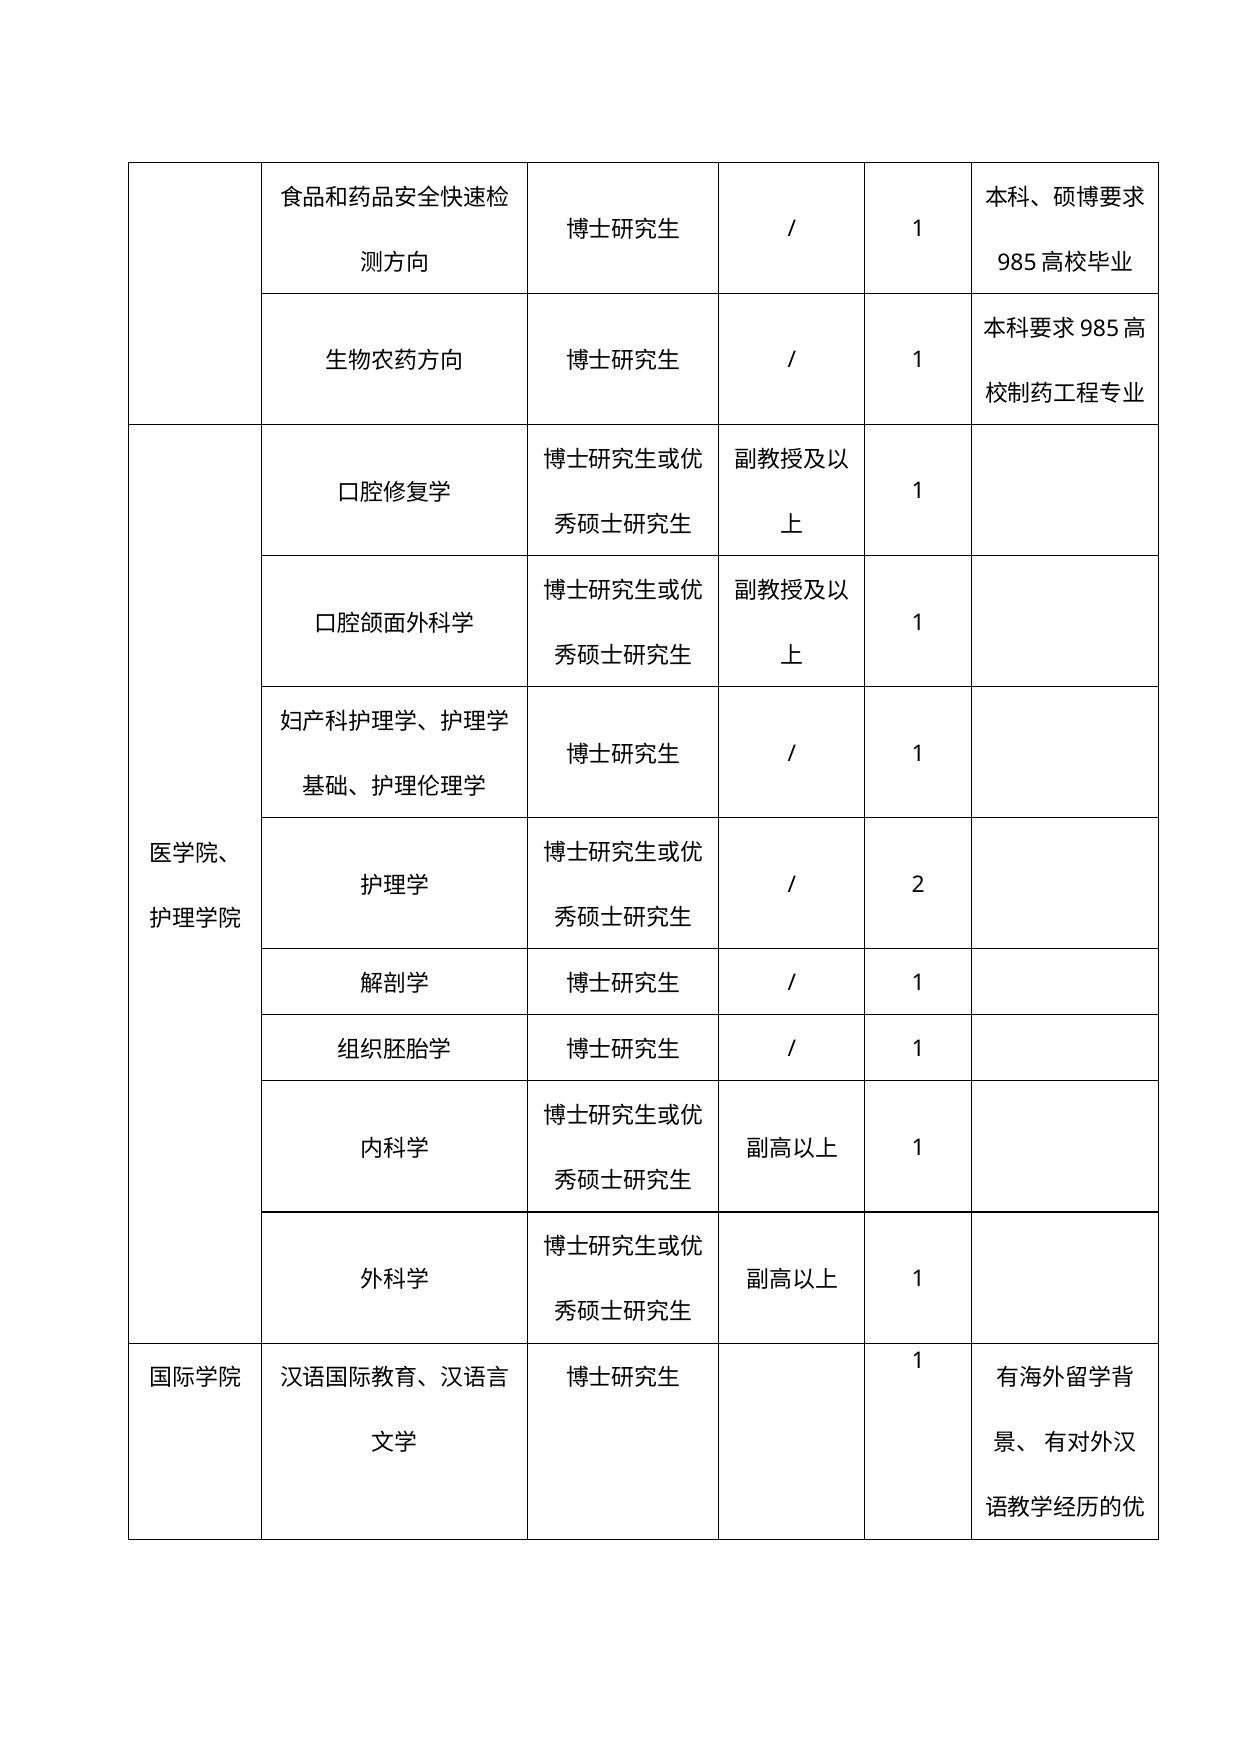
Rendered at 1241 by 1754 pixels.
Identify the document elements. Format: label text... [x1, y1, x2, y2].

table_cell 博士研究生 [528, 1015, 718, 1080]
table_cell 博士研究生 [528, 294, 718, 424]
table_cell 组织胚胎学 [262, 1015, 527, 1080]
table_cell 博士研究生 [528, 687, 718, 817]
table_cell 妇产科护理学、护理学基础、护理伦理学 [262, 687, 527, 817]
table_cell 博士研究生或优秀硕士研究生 [528, 818, 718, 948]
table_cell [972, 1213, 1158, 1342]
table_cell 生物农药方向 [262, 294, 527, 424]
table_cell 1 [865, 687, 971, 817]
table_cell [972, 687, 1158, 817]
table_cell 1 [865, 556, 971, 686]
table_cell 口腔颌面外科学 [262, 556, 527, 686]
table_cell 1 [865, 1213, 971, 1342]
table_cell 博士研究生 [528, 163, 718, 293]
table_cell 1 [865, 949, 971, 1014]
table_cell 副高以上 [719, 1213, 864, 1342]
table_cell 1 [865, 1344, 971, 1538]
table_cell [972, 818, 1158, 948]
table_cell [972, 949, 1158, 1014]
table_cell 2 [865, 818, 971, 948]
table_cell / [719, 949, 864, 1014]
table_cell 1 [865, 1015, 971, 1080]
table_cell 1 [865, 294, 971, 424]
table_cell / [719, 687, 864, 817]
table_cell 博士研究生或优秀硕士研究生 [528, 556, 718, 686]
table_cell 外科学 [262, 1213, 527, 1342]
table_cell 副教授及以上 [719, 425, 864, 555]
table_cell 1 [865, 425, 971, 555]
table_cell 解剖学 [262, 949, 527, 1014]
table_cell / [719, 163, 864, 293]
table_cell 副高以上 [719, 1081, 864, 1211]
table_cell / [719, 1015, 864, 1080]
table_cell / [719, 818, 864, 948]
table_cell 医学院、护理学院 [129, 425, 261, 1342]
table_cell 汉语国际教育、汉语言文学 [262, 1344, 527, 1538]
table_cell [719, 1344, 864, 1538]
table_cell 内科学 [262, 1081, 527, 1211]
table_cell 口腔修复学 [262, 425, 527, 555]
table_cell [972, 1344, 1158, 1538]
table_cell [972, 1081, 1158, 1211]
table_cell 本科、硕博要求985高校毕业 [972, 163, 1158, 293]
table_cell [972, 556, 1158, 686]
table_cell 国际学院 [129, 1344, 261, 1538]
table_cell 博士研究生或优秀硕士研究生 [528, 1081, 718, 1211]
table_cell [972, 425, 1158, 555]
table_cell / [719, 294, 864, 424]
table_cell 副教授及以上 [719, 556, 864, 686]
table_cell 护理学 [262, 818, 527, 948]
table_cell 食品和药品安全快速检测方向 [262, 163, 527, 293]
table_cell 1 [865, 163, 971, 293]
table_cell 博士研究生或优秀硕士研究生 [528, 1213, 718, 1342]
table_cell 博士研究生或优秀硕士研究生 [528, 425, 718, 555]
table_cell 博士研究生 [528, 949, 718, 1014]
table_cell 本科要求985高校制药工程专业 [972, 294, 1158, 424]
table_cell [972, 1015, 1158, 1080]
table_cell 1 [865, 1081, 971, 1211]
table_cell 博士研究生 [528, 1344, 718, 1538]
